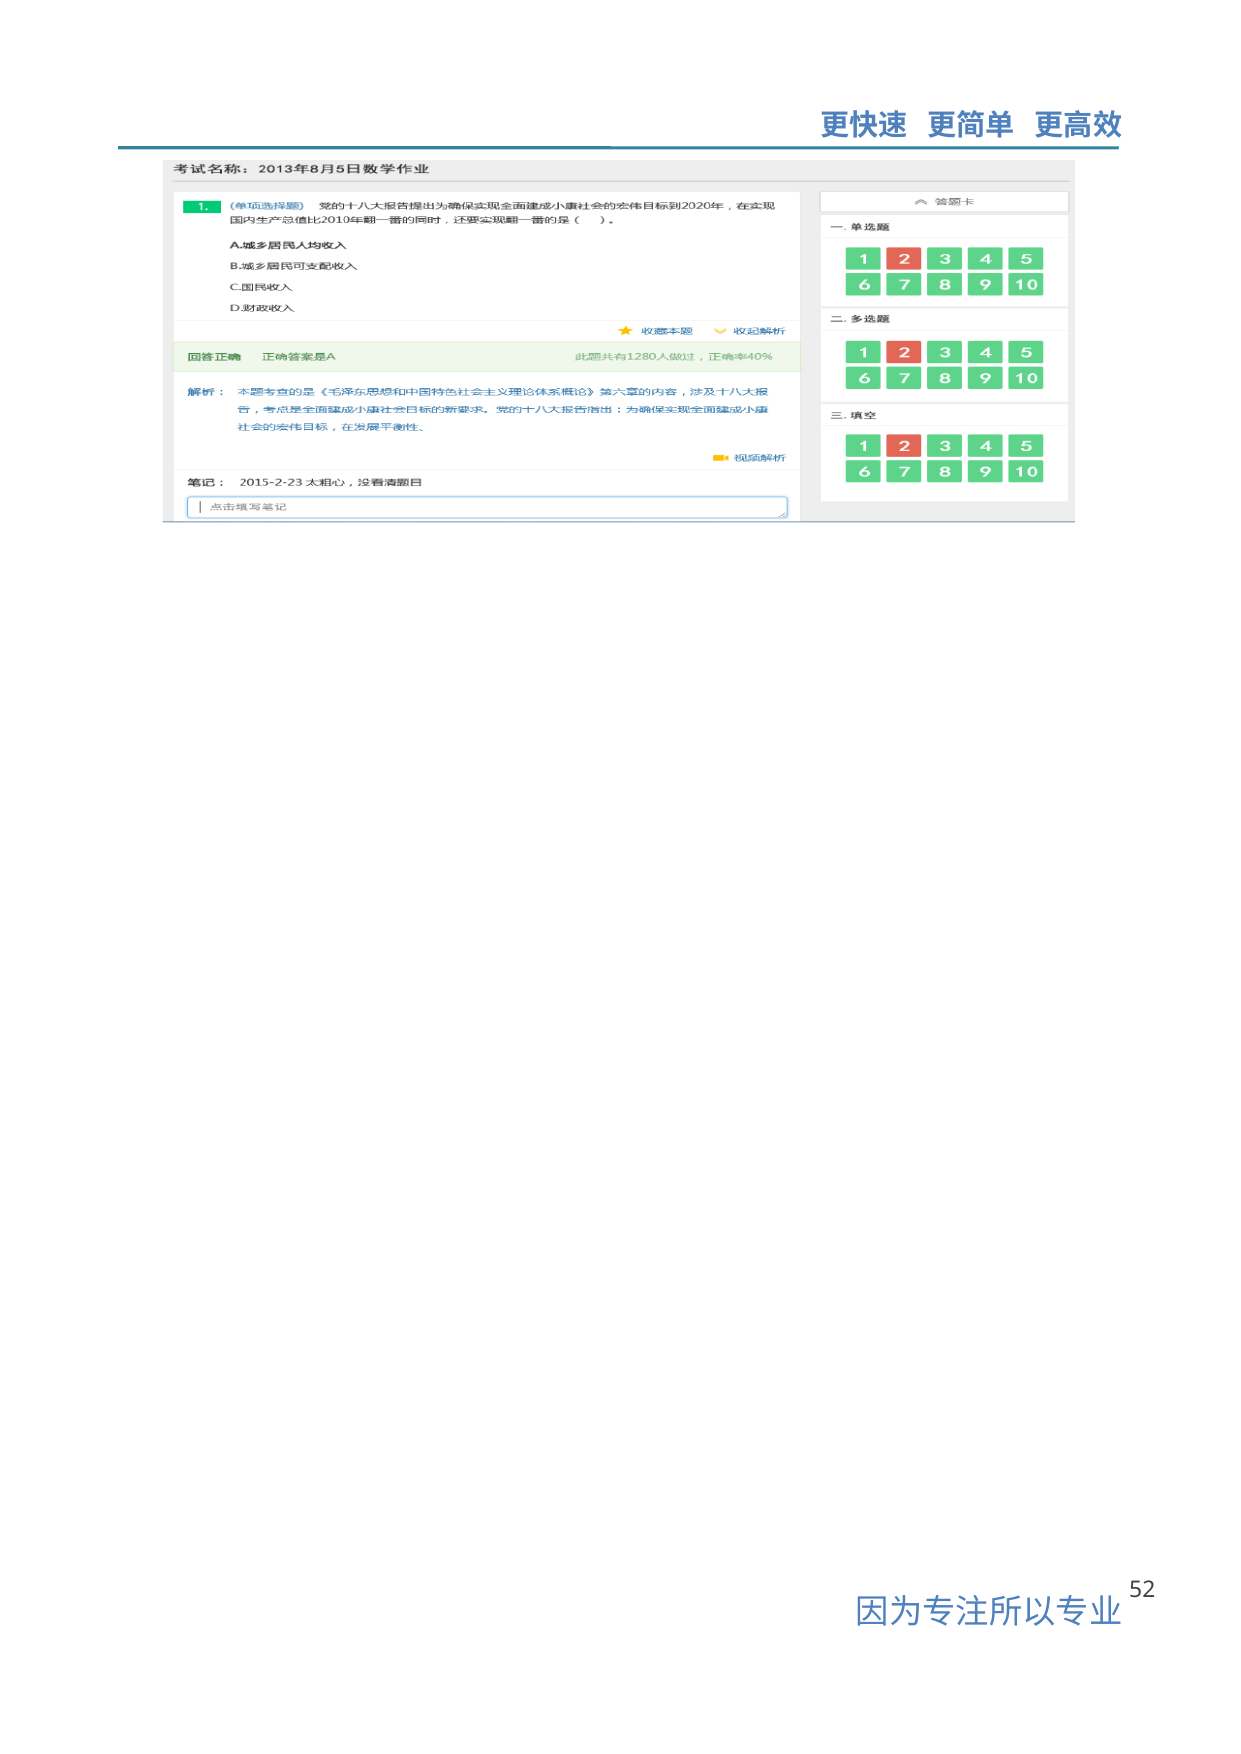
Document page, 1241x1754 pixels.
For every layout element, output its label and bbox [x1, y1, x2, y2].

picture [162, 160, 1075, 523]
